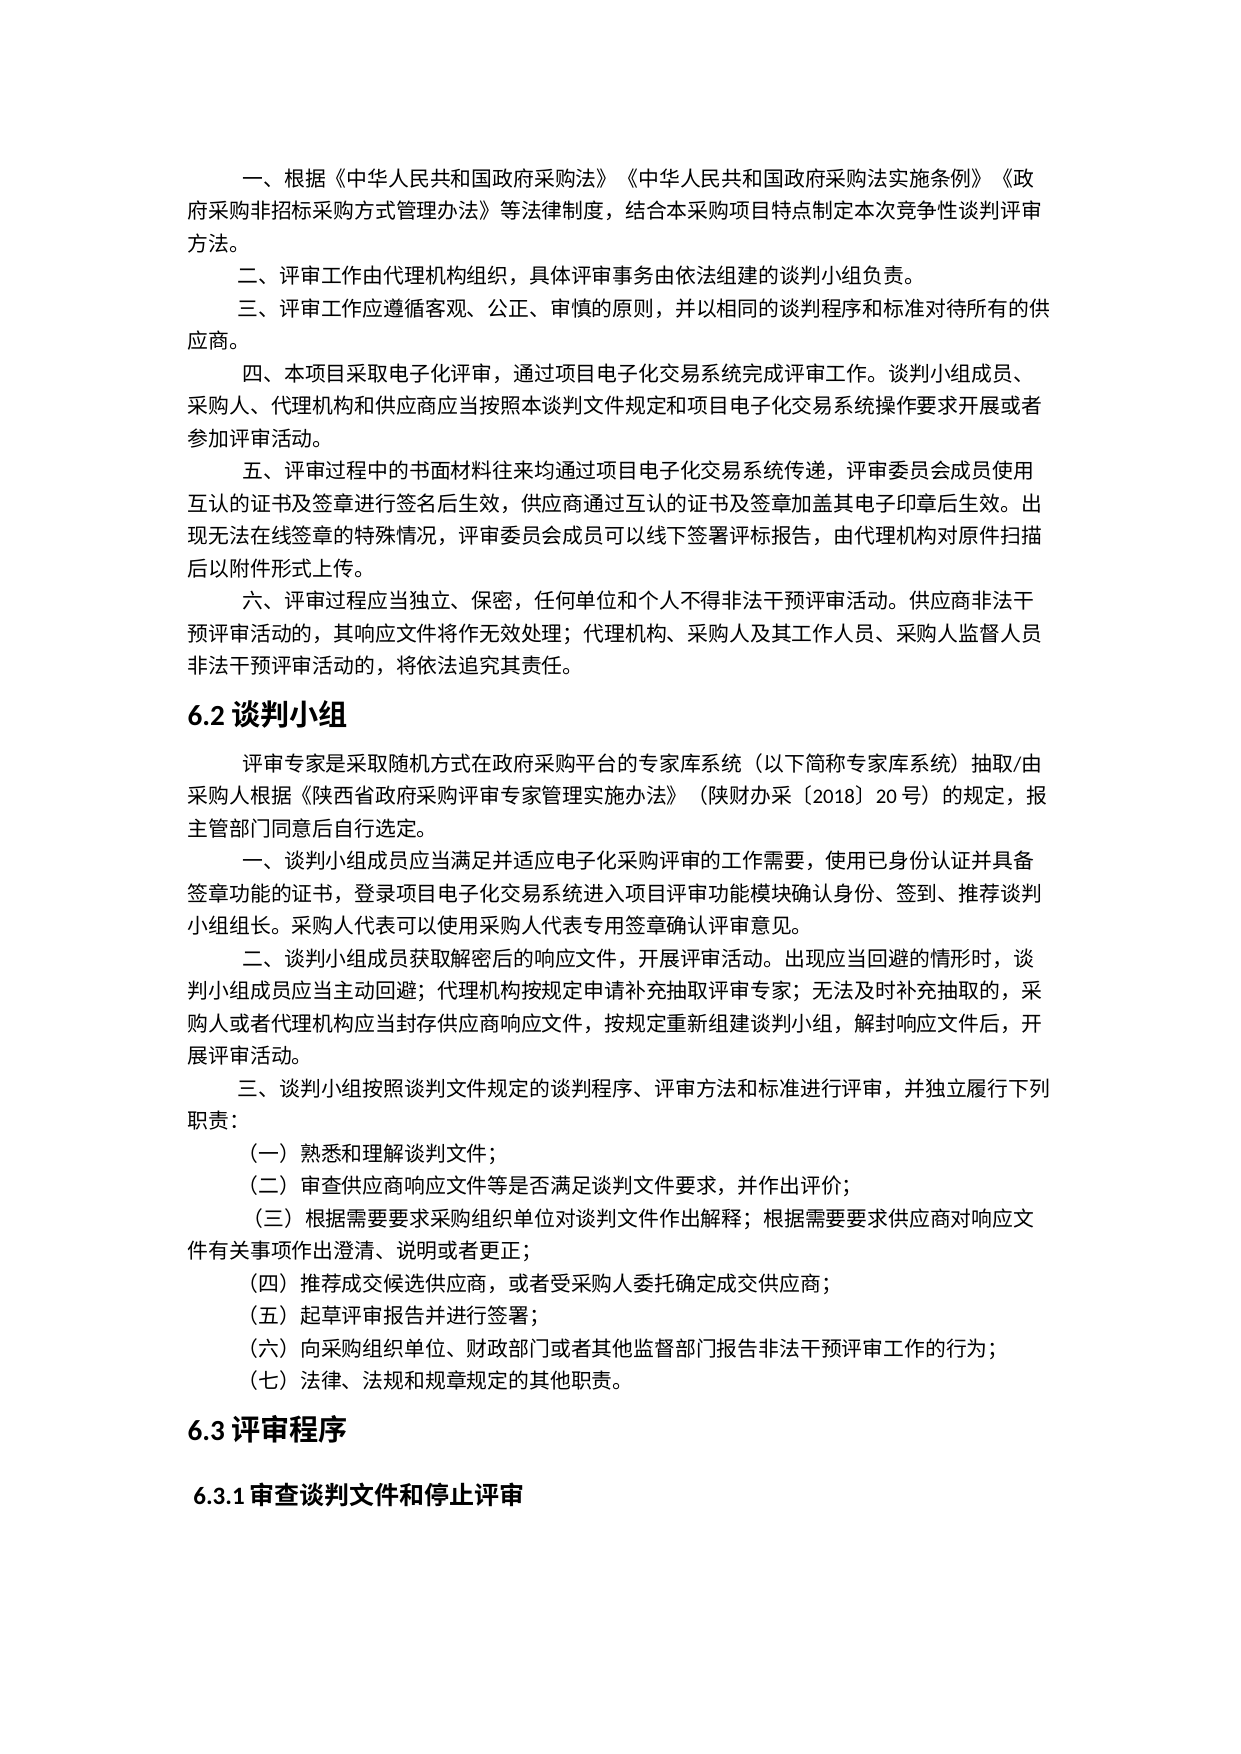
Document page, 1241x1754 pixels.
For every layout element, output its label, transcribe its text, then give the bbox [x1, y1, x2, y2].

text （六）向采购组织单位、财政部门或者其他监督部门报告非法干预评审工作的行为； [187, 1332, 1053, 1364]
text 五、评审过程中的书面材料往来均通过项目电子化交易系统传递，评审委员会成员使用互认的证书及签章进行签名后生效，供应商通过互认的证书及签章加盖其电子印章后生效。出现无法在线签章的特殊情况，评审委员会成员可以线下签署评标报告，由代理机构对原件扫描后以附件形式上传。 [187, 454, 1053, 584]
text 一、根据《中华人民共和国政府采购法》《中华人民共和国政府采购法实施条例》《政府采购非招标采购方式管理办法》等法律制度，结合本采购项目特点制定本次竞争性谈判评审方法。 [187, 162, 1053, 259]
text 二、评审工作由代理机构组织，具体评审事务由依法组建的谈判小组负责。 [187, 259, 1053, 292]
text 评审专家是采取随机方式在政府采购平台的专家库系统（以下简称专家库系统）抽取/由采购人根据《陕西省政府采购评审专家管理实施办法》（陕财办采〔2018〕20号）的规定，报主管部门同意后自行选定。 [187, 747, 1053, 844]
text （七）法律、法规和规章规定的其他职责。 [187, 1364, 1053, 1397]
text 一、谈判小组成员应当满足并适应电子化采购评审的工作需要，使用已身份认证并具备签章功能的证书，登录项目电子化交易系统进入项目评审功能模块确认身份、签到、推荐谈判小组组长。采购人代表可以使用采购人代表专用签章确认评审意见。 [187, 844, 1053, 942]
text 三、谈判小组按照谈判文件规定的谈判程序、评审方法和标准进行评审，并独立履行下列职责： [187, 1072, 1053, 1137]
text 6.3.1审查谈判文件和停止评审 [187, 1462, 1053, 1527]
text 6.3评审程序 [187, 1397, 1053, 1462]
text 6.2谈判小组 [187, 682, 1053, 747]
text 四、本项目采取电子化评审，通过项目电子化交易系统完成评审工作。谈判小组成员、采购人、代理机构和供应商应当按照本谈判文件规定和项目电子化交易系统操作要求开展或者参加评审活动。 [187, 357, 1053, 454]
text 六、评审过程应当独立、保密，任何单位和个人不得非法干预评审活动。供应商非法干预评审活动的，其响应文件将作无效处理；代理机构、采购人及其工作人员、采购人监督人员非法干预评审活动的，将依法追究其责任。 [187, 584, 1053, 682]
text （四）推荐成交候选供应商，或者受采购人委托确定成交供应商； [187, 1267, 1053, 1299]
text （二）审查供应商响应文件等是否满足谈判文件要求，并作出评价； [187, 1169, 1053, 1202]
text （三）根据需要要求采购组织单位对谈判文件作出解释；根据需要要求供应商对响应文件有关事项作出澄清、说明或者更正； [187, 1202, 1053, 1267]
text 三、评审工作应遵循客观、公正、审慎的原则，并以相同的谈判程序和标准对待所有的供应商。 [187, 292, 1053, 357]
text （五）起草评审报告并进行签署； [187, 1299, 1053, 1332]
text （一）熟悉和理解谈判文件； [187, 1137, 1053, 1169]
text 二、谈判小组成员获取解密后的响应文件，开展评审活动。出现应当回避的情形时，谈判小组成员应当主动回避；代理机构按规定申请补充抽取评审专家；无法及时补充抽取的，采购人或者代理机构应当封存供应商响应文件，按规定重新组建谈判小组，解封响应文件后，开展评审活动。 [187, 942, 1053, 1072]
